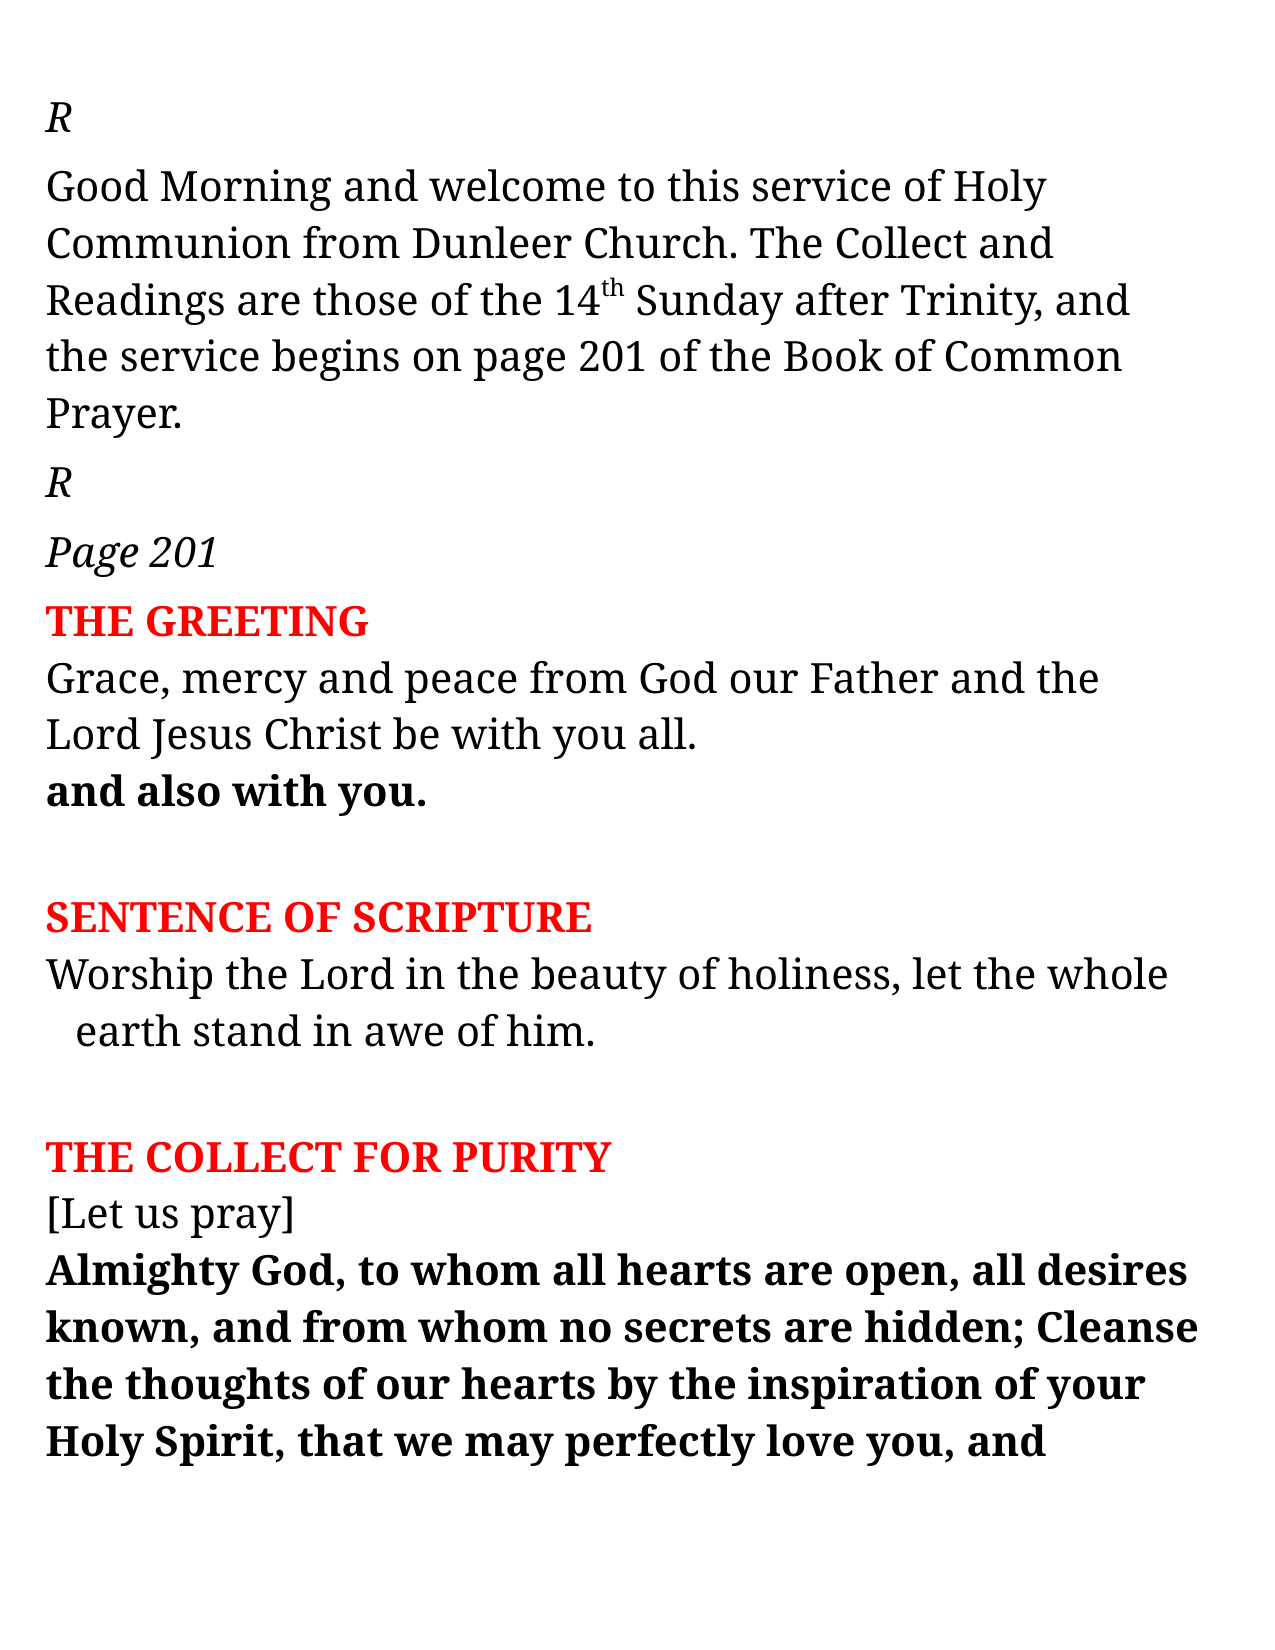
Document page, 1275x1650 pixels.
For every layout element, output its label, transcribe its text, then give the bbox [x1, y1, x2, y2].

text R [45, 87, 1200, 144]
text Grace, mercy and peace from God our Father and the Lord Jesus Christ be with you all. [45, 648, 1200, 762]
text [Let us pray] [45, 1184, 1200, 1241]
text and also with you. [45, 762, 1200, 819]
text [45, 1241, 1200, 1468]
text Page 201 [45, 522, 1200, 579]
text THE COLLECT FOR PURITY [45, 1128, 1200, 1184]
text THE GREETING [45, 592, 1200, 648]
text R [45, 453, 1200, 510]
text SENTENCE OF SCRIPTURE [45, 888, 1200, 945]
text Worship the Lord in the beauty of holiness, let the whole earth stand in awe of him. [45, 945, 1200, 1058]
text Good Morning and welcome to this service of Holy Communion from Dunleer Church. The Collect and Readings are those of the 14th Sunday after Trinity, and the service begins on page 201 of the Book of Common Prayer. [45, 157, 1200, 441]
